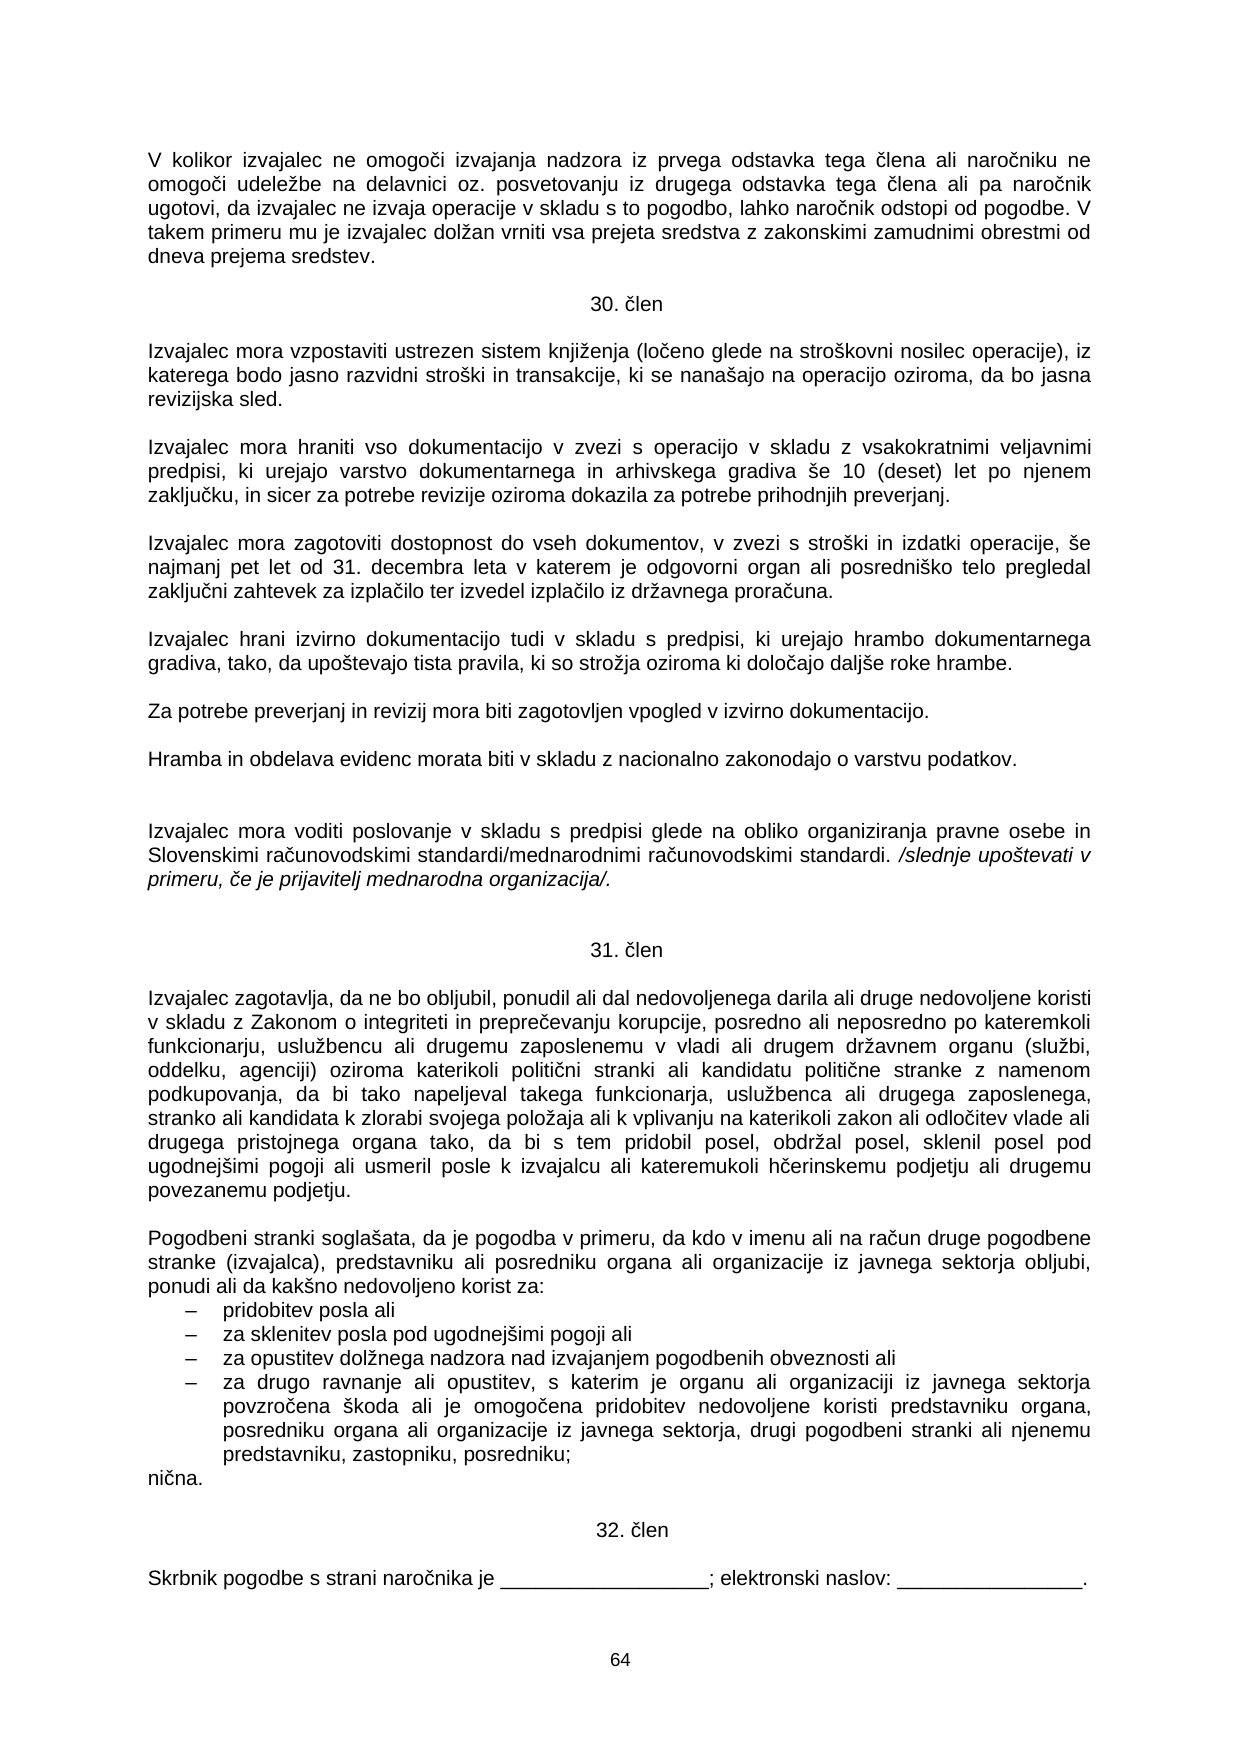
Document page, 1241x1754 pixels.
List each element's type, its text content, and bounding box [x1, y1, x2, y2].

text Izvajalec mora vzpostaviti ustrezen sistem knjiženja (ločeno glede na stroškovni nosilec operacije), iz katerega bodo jasno razvidni stroški in transakcije, ki se nanašajo na operacijo oziroma, da bo jasna revizijska sled. [148, 339, 1092, 411]
list za sklenitev posla pod ugodnejšimi pogoji ali [185, 1322, 1092, 1346]
text 30. člen [354, 291, 1092, 315]
text V kolikor izvajalec ne omogoči izvajanja nadzora iz prvega odstavka tega člena ali naročniku ne omogoči udeležbe na delavnici oz. posvetovanju iz drugega odstavka tega člena ali pa naročnik ugotovi, da izvajalec ne izvaja operacije v skladu s to pogodbo, lahko naročnik odstopi od pogodbe. V takem primeru mu je izvajalec dolžan vrniti vsa prejeta sredstva z zakonskimi zamudnimi obrestmi od dneva prejema sredstev. [148, 148, 1092, 267]
text 32. člen [354, 1518, 1092, 1542]
text Izvajalec mora hraniti vso dokumentacijo v zvezi s operacijo v skladu z vsakokratnimi veljavnimi predpisi, ki urejajo varstvo dokumentarnega in arhivskega gradiva še 10 (deset) let po njenem zaključku, in sicer za potrebe revizije oziroma dokazila za potrebe prihodnjih preverjanj. [148, 435, 1092, 507]
text Izvajalec mora voditi poslovanje v skladu s predpisi glede na obliko organiziranja pravne osebe in Slovenskimi računovodskimi standardi/mednarodnimi računovodskimi standardi. /slednje upoštevati v primeru, če je prijavitelj mednarodna organizacija/. [148, 818, 1092, 890]
text Za potrebe preverjanj in revizij mora biti zagotovljen vpogled v izvirno dokumentacijo. [148, 699, 1092, 723]
text Izvajalec mora zagotoviti dostopnost do vseh dokumentov, v zvezi s stroški in izdatki operacije, še najmanj pet let od 31. decembra leta v katerem je odgovorni organ ali posredniško telo pregledal zaključni zahtevek za izplačilo ter izvedel izplačilo iz državnega proračuna. [148, 531, 1092, 603]
list za opustitev dolžnega nadzora nad izvajanjem pogodbenih obveznosti ali [185, 1346, 1092, 1369]
text nična. [148, 1465, 1092, 1489]
text Izvajalec hrani izvirno dokumentacijo tudi v skladu s predpisi, ki urejajo hrambo dokumentarnega gradiva, tako, da upoštevajo tista pravila, ki so strožja oziroma ki določajo daljše roke hrambe. [148, 627, 1092, 675]
list za drugo ravnanje ali opustitev, s katerim je organu ali organizaciji iz javnega sektorja povzročena škoda ali je omogočena pridobitev nedovoljene koristi predstavniku organa, posredniku organa ali organizacije iz javnega sektorja, drugi pogodbeni stranki ali njenemu predstavniku, zastopniku, posredniku; [185, 1369, 1092, 1465]
text 31. člen [354, 938, 1092, 962]
text Pogodbeni stranki soglašata, da je pogodba v primeru, da kdo v imenu ali na račun druge pogodbene stranke (izvajalca), predstavniku ali posredniku organa ali organizacije iz javnega sektorja obljubi, ponudi ali da kakšno nedovoljeno korist za: [148, 1226, 1092, 1298]
text Skrbnik pogodbe s strani naročnika je __________________; elektronski naslov: ________________. [148, 1566, 1092, 1590]
list pridobitev posla ali [185, 1298, 1092, 1322]
text Hramba in obdelava evidenc morata biti v skladu z nacionalno zakonodajo o varstvu podatkov. [148, 747, 1092, 771]
text Izvajalec zagotavlja, da ne bo obljubil, ponudil ali dal nedovoljenega darila ali druge nedovoljene koristi v skladu z Zakonom o integriteti in preprečevanju korupcije, posredno ali neposredno po kateremkoli funkcionarju, uslužbencu ali drugemu zaposlenemu v vladi ali drugem državnem organu (službi, oddelku, agenciji) oziroma katerikoli politični stranki ali kandidatu politične stranke z namenom podkupovanja, da bi tako napeljeval takega funkcionarja, uslužbenca ali drugega zaposlenega, stranko ali kandidata k zlorabi svojega položaja ali k vplivanju na katerikoli zakon ali odločitev vlade ali drugega pristojnega organa tako, da bi s tem pridobil posel, obdržal posel, sklenil posel pod ugodnejšimi pogoji ali usmeril posle k izvajalcu ali kateremukoli hčerinskemu podjetju ali drugemu povezanemu podjetju. [148, 986, 1092, 1202]
